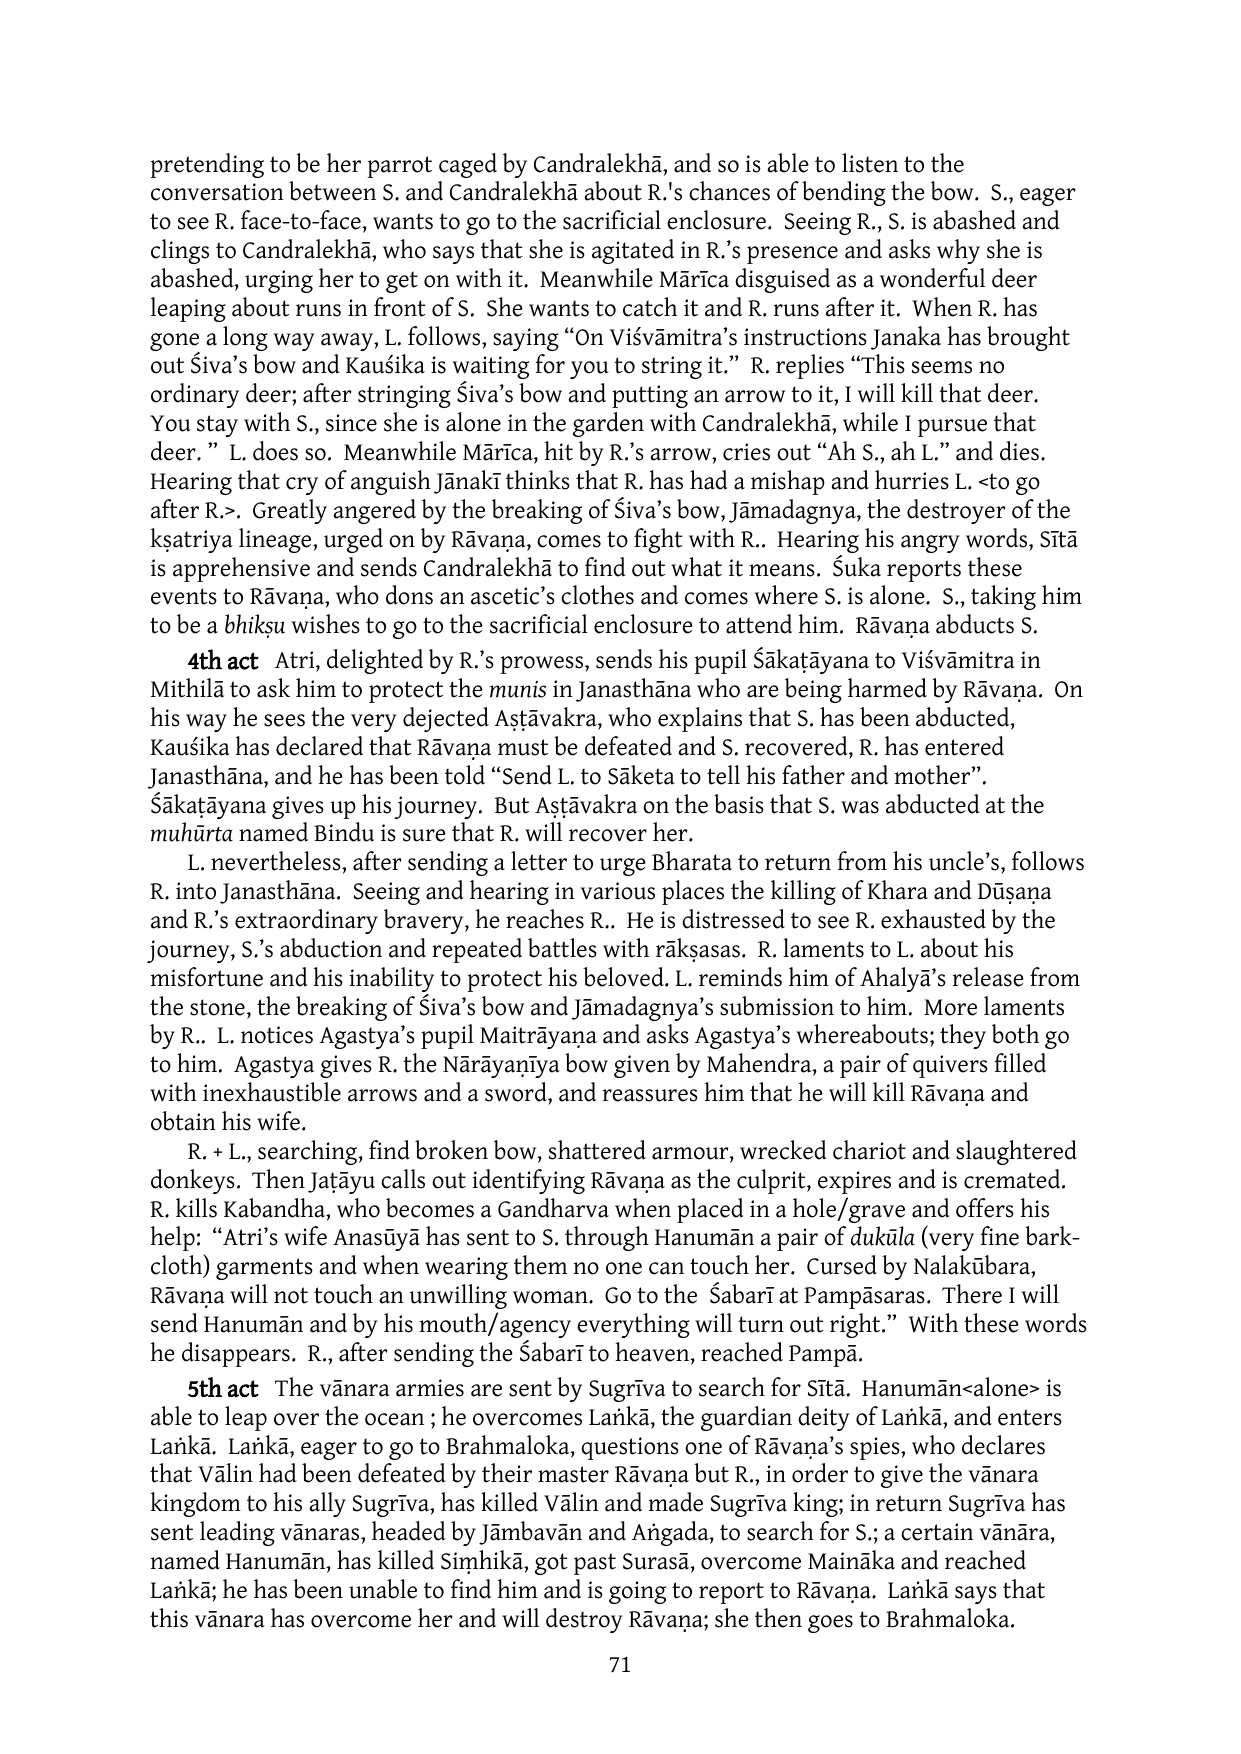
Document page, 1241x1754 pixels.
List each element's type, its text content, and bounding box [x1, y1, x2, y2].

text 4th act Atri, delighted by R.’s prowess, sends his pupil Śākaṭāyana to Viśvāmitra in Mithilā to ask him to protect the munis in Janasthāna who are being harmed by Rāvaṇa. On his way he sees the very dejected Aṣṭāvakra, who explains that S. has been abducted, Kauśika has declared that Rāvaṇa must be defeated and S. recovered, R. has entered Janasthāna, and he has been told “Send L. to Sāketa to tell his father and mother”. Śākaṭāyana gives up his journey. But Aṣṭāvakra on the basis that S. was abducted at the muhūrta named Bindu is sure that R. will recover her. L. nevertheless, after sending a letter to urge Bharata to return from his uncle’s, follows R. into Janasthāna. Seeing and hearing in various places the killing of Khara and Dūṣaṇa and R.’s extraordinary bravery, he reaches R.. He is distressed to see R. exhausted by the journey, S.’s abduction and repeated battles with rākṣasas. R. laments to L. about his misfortune and his inability to protect his beloved. L. reminds him of Ahalyā’s release from the stone, the breaking of Śiva’s bow and Jāmadagnya’s submission to him. More laments by R.. L. notices Agastya’s pupil Maitrāyaṇa and asks Agastya’s whereabouts; they both go to him. Agastya gives R. the Nārāyaṇīya bow given by Mahendra, a pair of quivers filled with inexhaustible arrows and a sword, and reassures him that he will kill Rāvaṇa and obtain his wife. R. + L., searching, find broken bow, shattered armour, wrecked chariot and slaughtered donkeys. Then Jaṭāyu calls out identifying Rāvaṇa as the culprit, expires and is cremated. R. kills Kabandha, who becomes a Gandharva when placed in a hole/grave and offers his help: “Atri’s wife Anasūyā has sent to S. through Hanumān a pair of dukūla (very fine bark-cloth) garments and when wearing them no one can touch her. Cursed by Nalakūbara, Rāvaṇa will not touch an unwilling woman. Go to the Śabarī at Pampāsaras. There I will send Hanumān and by his mouth/agency everything will turn out right.” With these words he disappears. R., after sending the Śabarī to heaven, reached Pampā. [150, 647, 1090, 1368]
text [150, 1374, 1090, 1634]
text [150, 150, 1090, 641]
